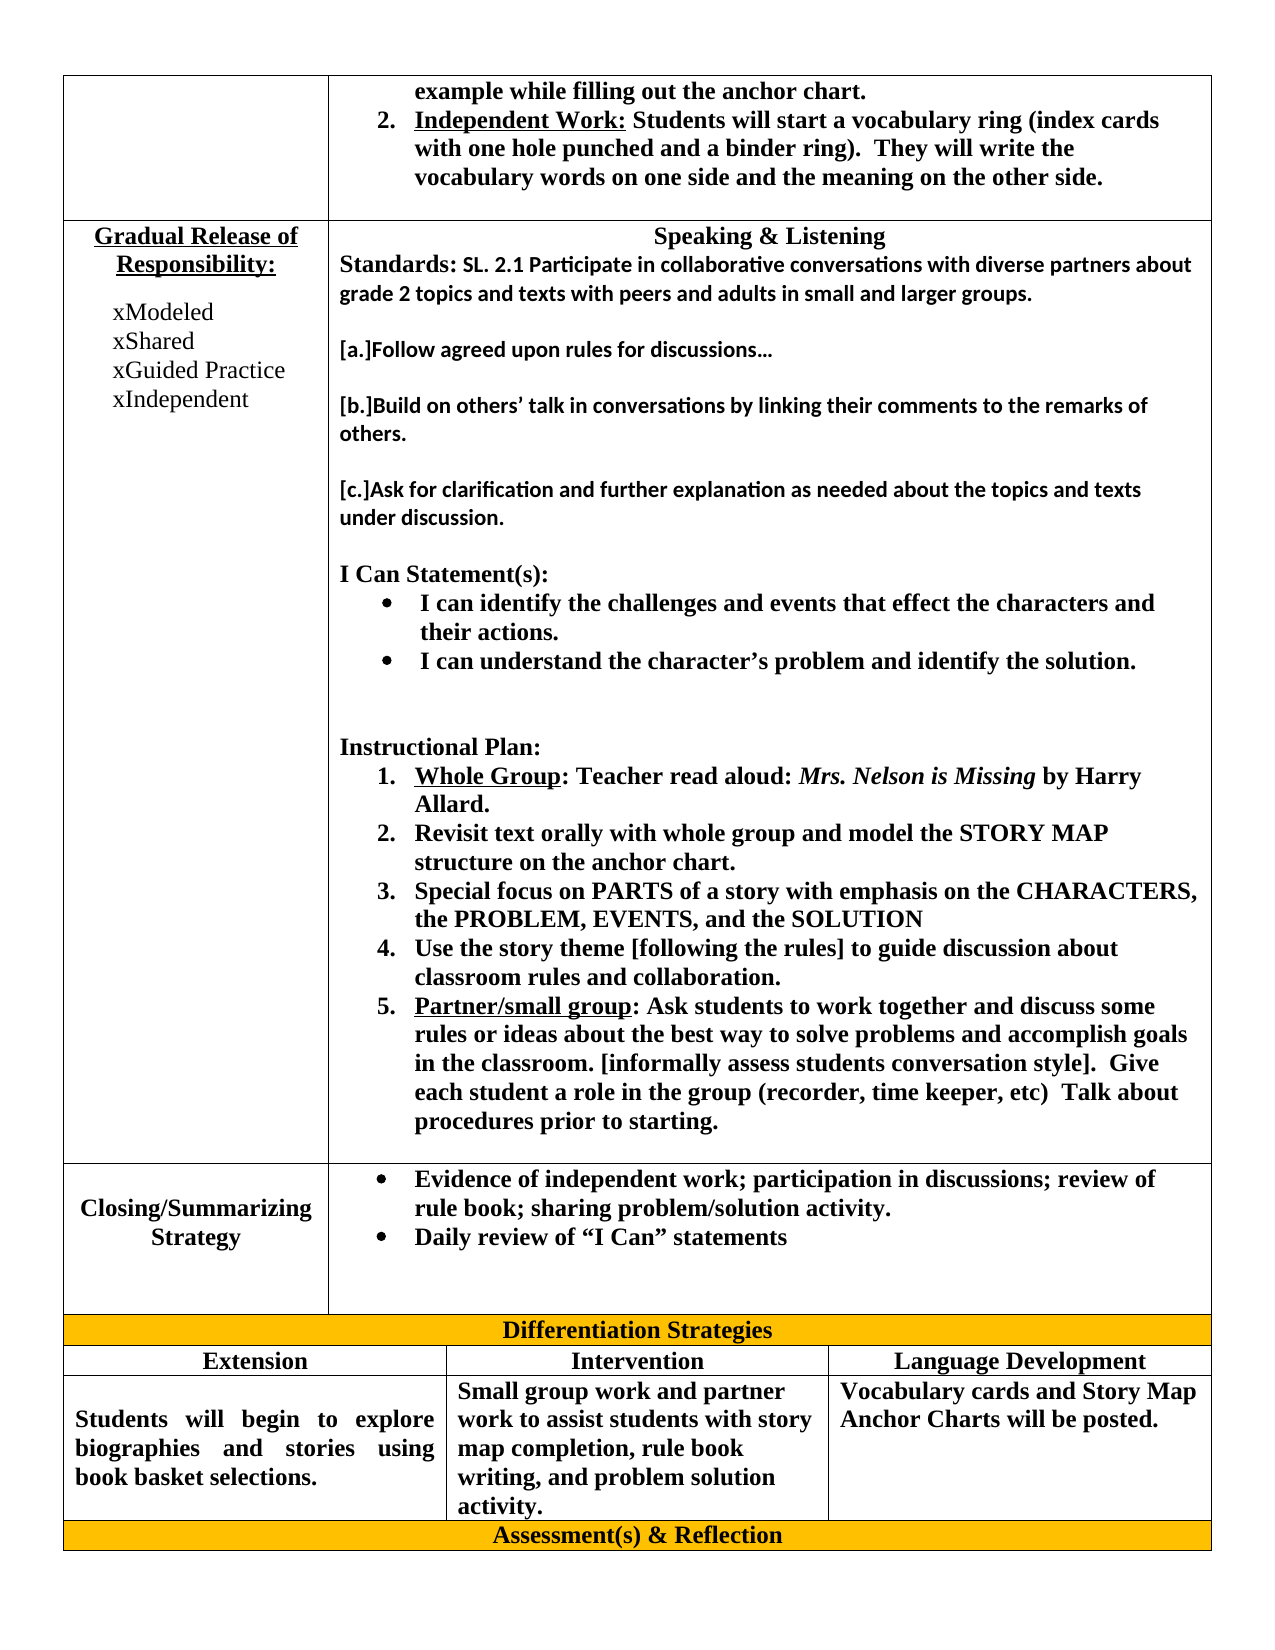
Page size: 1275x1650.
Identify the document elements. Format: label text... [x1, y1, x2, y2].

table_cell Evidence of independent work; participation in discussions; review of rule book; sharing problem/solution activity. Daily review of “I Can” statements [329, 1164, 1211, 1314]
table_cell Language Development [829, 1346, 1211, 1375]
table_cell Gradual Release of Responsibility: xModeled xShared xGuided Practice xIndependent [64, 221, 328, 1163]
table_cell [64, 76, 328, 220]
table_cell Closing/Summarizing Strategy [64, 1164, 328, 1314]
table_cell Vocabulary cards and Story Map Anchor Charts will be posted. [829, 1376, 1211, 1519]
table_cell Assessment(s) & Reflection [64, 1521, 1211, 1550]
table_cell Intervention [447, 1346, 828, 1375]
table_cell Extension [64, 1346, 446, 1375]
table_cell Differentiation Strategies [64, 1315, 1211, 1345]
table_cell Small group work and partner work to assist students with story map completion, rule book writing, and problem solution activity. [447, 1376, 828, 1519]
table_cell Speaking & Listening Standards: SL. 2.1 Participate in collaborative conversations with diverse partners about grade 2 topics and texts with peers and adults in small and larger groups. [a.]Follow agreed upon rules for discussions… [b.]Build on others’ talk in conversations by linking their comments to the remarks of others. [c.]Ask for clarification and further explanation as needed about the topics and texts under discussion. I Can Statement(s): I can identify the challenges and events that effect the characters and their actions. I can understand the character’s problem and identify the solution. Instructional Plan: Whole Group: Teacher read aloud: Mrs. Nelson is Missing by Harry Allard. Revisit text orally with whole group and model the STORY MAP structure on the anchor chart. Special focus on PARTS of a story with emphasis on the CHARACTERS, the PROBLEM, EVENTS, and the SOLUTION Use the story theme [following the rules] to guide discussion about classroom rules and collaboration. Partner/small group: Ask students to work together and discuss some rules or ideas about the best way to solve problems and accomplish goals in the classroom. [informally assess students conversation style]. Give each student a role in the group (recorder, time keeper, etc) Talk about procedures prior to starting. [329, 221, 1211, 1163]
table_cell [329, 76, 1211, 220]
table_cell Students will begin to explore biographies and stories using book basket selections. [64, 1376, 446, 1519]
